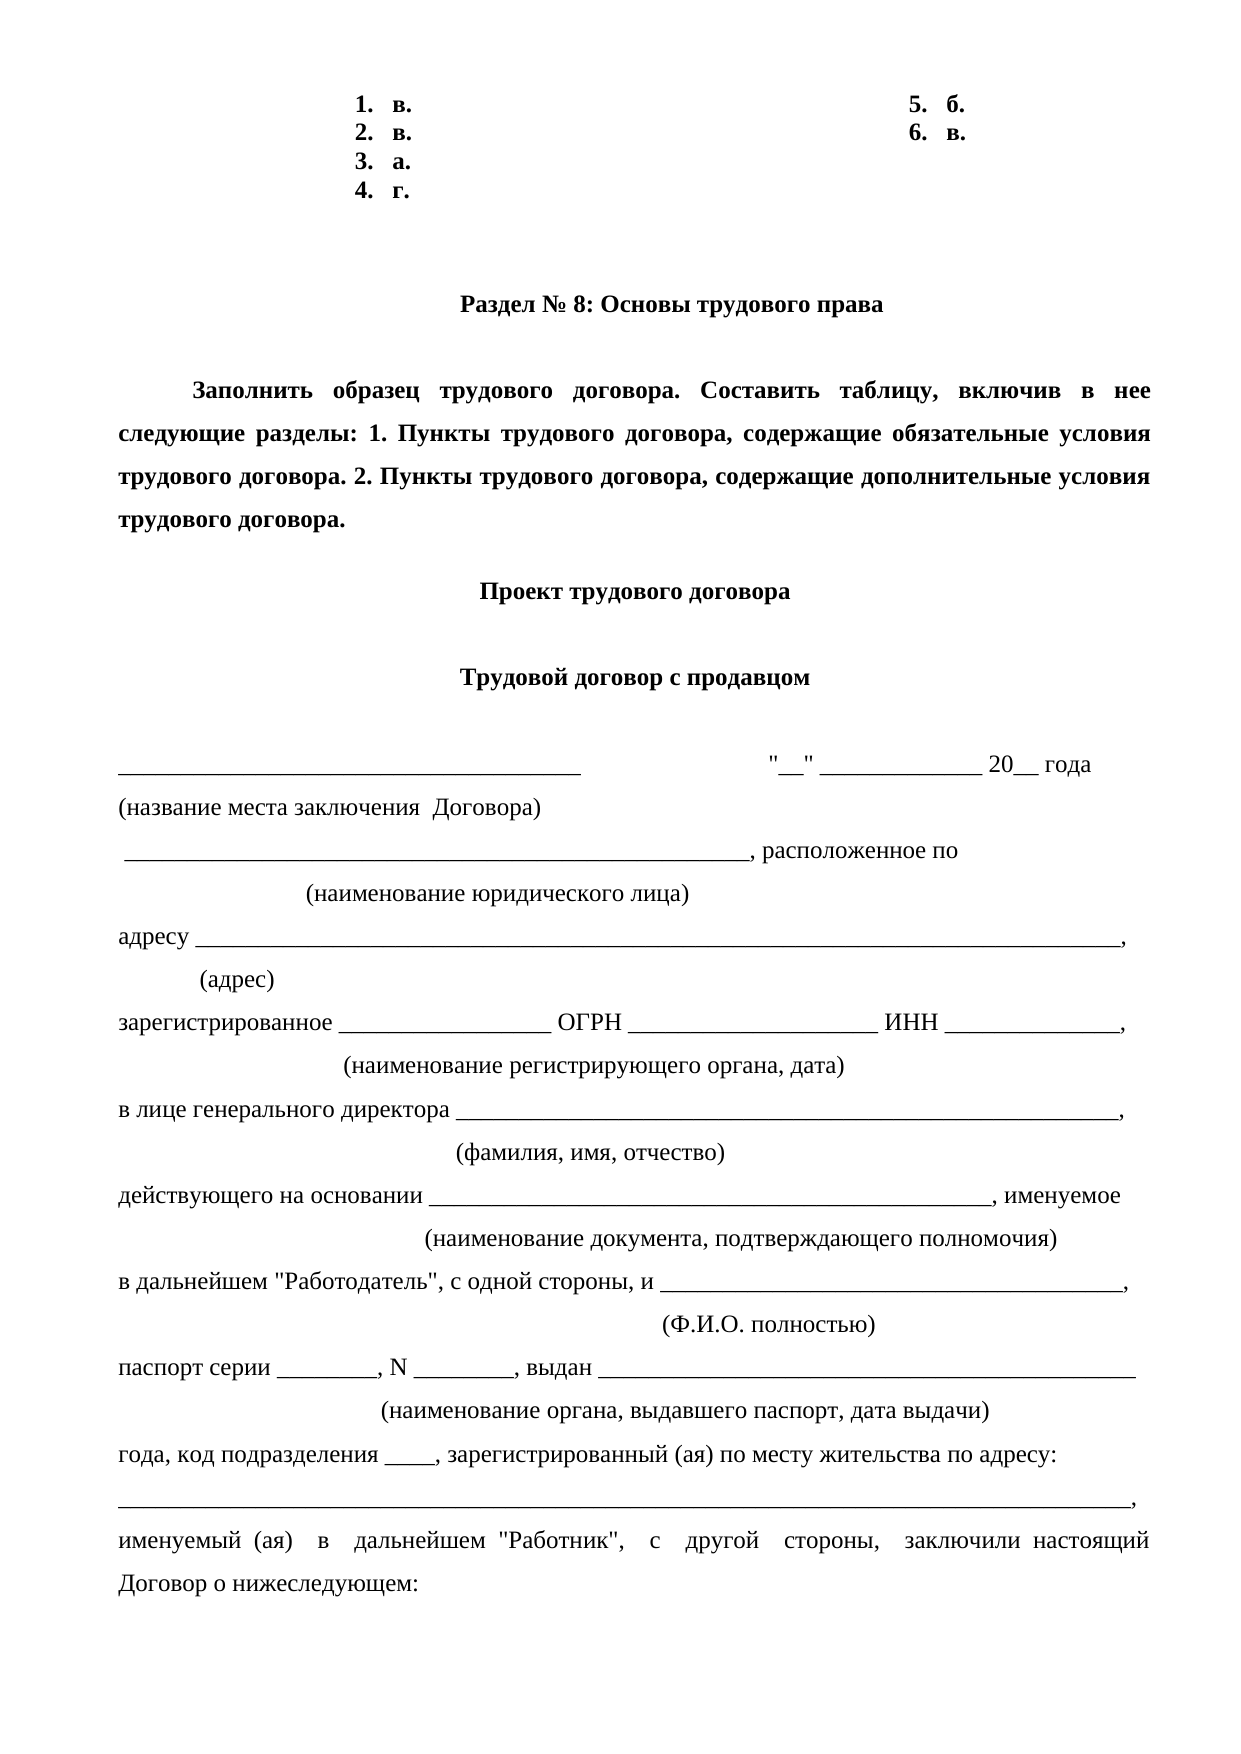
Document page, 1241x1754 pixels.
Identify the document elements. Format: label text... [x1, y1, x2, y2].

text действующего на основании _____________________________________________, именуемое [118, 1180, 1152, 1209]
text зарегистрированное _________________ ОГРН ____________________ ИНН ______________, [118, 1007, 1152, 1036]
text (наименование юридического лица) [118, 878, 1152, 907]
list а. [354, 146, 597, 175]
list в. [909, 117, 1152, 146]
text (Ф.И.О. полностью) [118, 1309, 1152, 1338]
text Проект трудового договора [118, 576, 1152, 605]
list б. [909, 89, 1152, 117]
text (фамилия, имя, отчество) [118, 1137, 1152, 1166]
text Трудовой договор с продавцом [118, 662, 1152, 691]
text в дальнейшем "Работодатель", с одной стороны, и _____________________________________, [118, 1266, 1152, 1295]
list в. [354, 89, 597, 117]
text адресу __________________________________________________________________________, [118, 921, 1152, 950]
text Заполнить образец трудового договора. Составить таблицу, включив в нее следующие разделы: 1. Пункты трудового договора, содержащие обязательные условия трудового договора. 2. Пункты трудового договора, содержащие дополнительные условия трудового договора. [118, 375, 1152, 533]
text именуемый (ая) в дальнейшем "Работник", с другой стороны, заключили настоящий Договор о нижеследующем: [118, 1525, 1152, 1597]
text _____________________________________ "__" _____________ 20__ года [118, 749, 1152, 777]
text Раздел № 8: Основы трудового права [118, 289, 1152, 317]
text (наименование документа, подтверждающего полномочия) [118, 1223, 1152, 1252]
list г. [354, 175, 597, 204]
list в. [354, 117, 597, 146]
text года, код подразделения ____, зарегистрированный (ая) по месту жительства по адресу: [118, 1439, 1152, 1467]
text (адрес) [118, 964, 1152, 993]
text паспорт серии ________, N ________, выдан ___________________________________________ [118, 1352, 1152, 1381]
text (название места заключения Договора) [118, 792, 1152, 821]
text (наименование регистрирующего органа, дата) [118, 1051, 1152, 1079]
text _________________________________________________________________________________, [118, 1482, 1152, 1511]
text __________________________________________________, расположенное по [118, 835, 1152, 864]
text (наименование органа, выдавшего паспорт, дата выдачи) [118, 1396, 1152, 1424]
text в лице генерального директора _____________________________________________________, [118, 1094, 1152, 1122]
